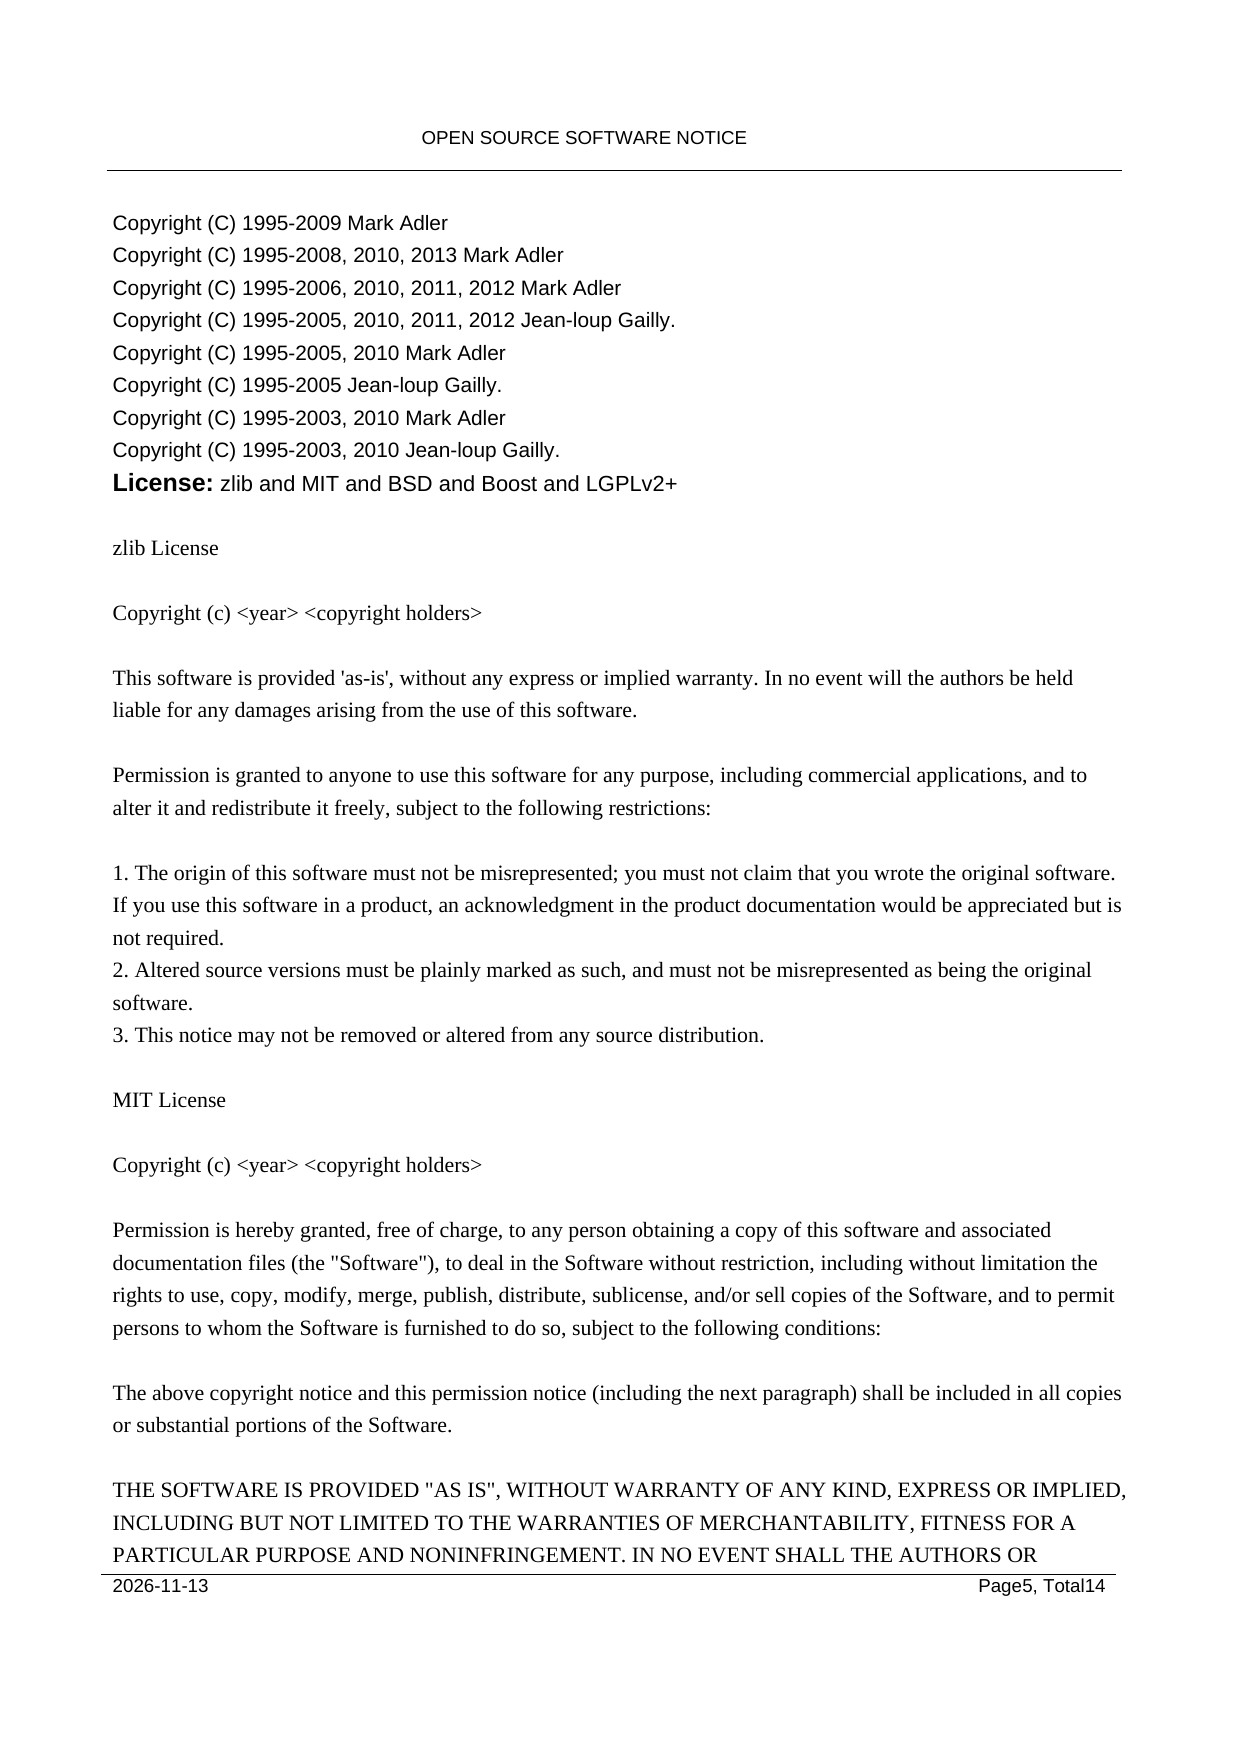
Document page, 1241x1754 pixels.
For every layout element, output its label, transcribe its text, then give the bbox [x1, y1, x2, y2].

text Copyright (C) 1995-2003, 2010 Jean-loup Gailly. [112, 434, 1128, 466]
text Copyright (C) 1995-2008, 2010, 2013 Mark Adler [112, 239, 1128, 271]
text Copyright (C) 1995-2005, 2010 Mark Adler [112, 336, 1128, 369]
text Copyright (C) 1995-2009 Mark Adler [112, 206, 1128, 239]
text Copyright (C) 1995-2006, 2010, 2011, 2012 Mark Adler [112, 271, 1128, 304]
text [112, 466, 1128, 1571]
text Copyright (C) 1995-2005, 2010, 2011, 2012 Jean-loup Gailly. [112, 304, 1128, 336]
text Copyright (C) 1995-2005 Jean-loup Gailly. [112, 369, 1128, 401]
text Copyright (C) 1995-2003, 2010 Mark Adler [112, 401, 1128, 434]
